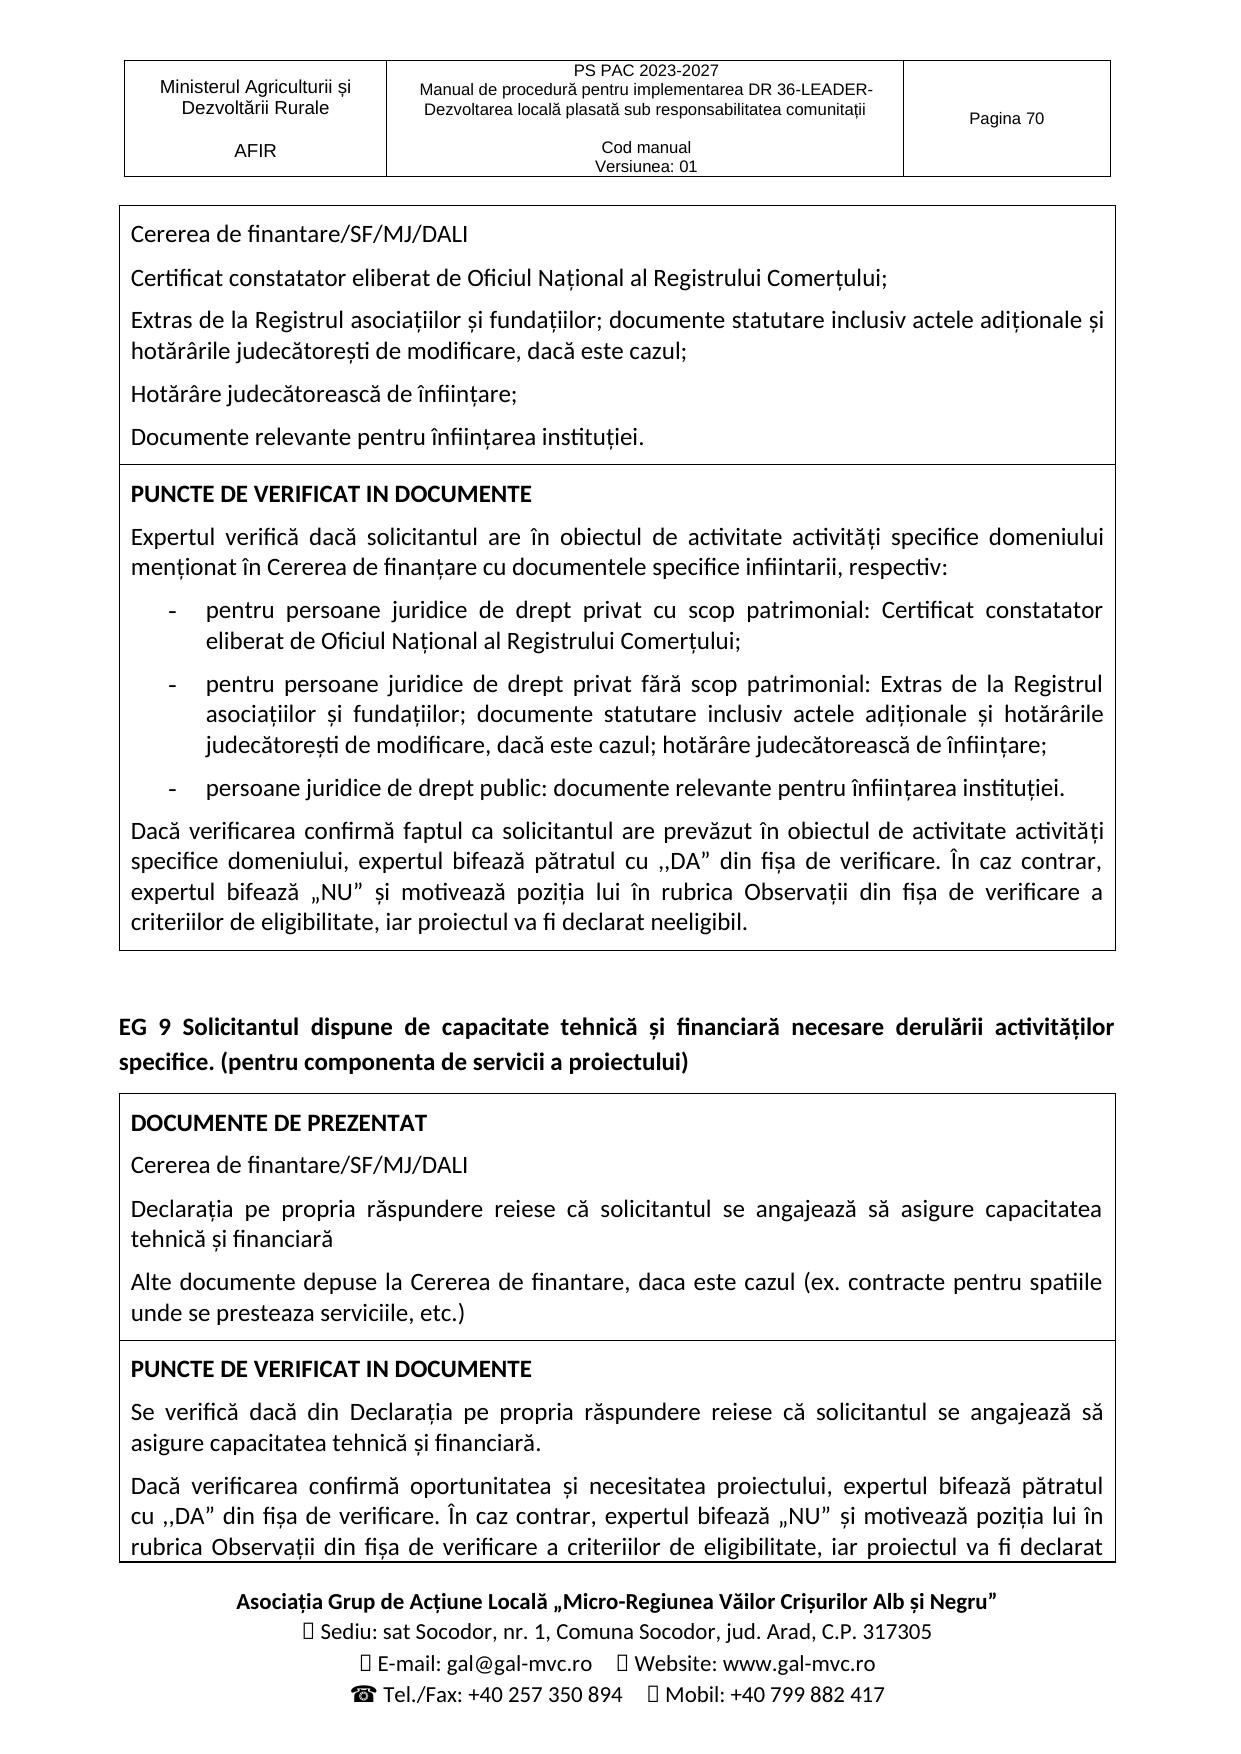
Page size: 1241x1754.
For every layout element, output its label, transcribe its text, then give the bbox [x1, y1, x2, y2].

text EG 9 Solicitantul dispune de capacitate tehnică și financiară necesare derulării activităților specifice. (pentru componenta de servicii a proiectului) [119, 1011, 1116, 1076]
table_header DOCUMENTE DE PREZENTAT Cererea de finantare/SF/MJ/DALI Declarația pe propria răspundere reiese că solicitantul se angajează să asigure capacitatea tehnică și financiară Alte documente depuse la Cererea de finantare, daca este cazul (ex. contracte pentru spatiile unde se presteaza serviciile, etc.) [120, 1094, 1115, 1340]
table_cell PUNCTE DE VERIFICAT IN DOCUMENTE Expertul verifică dacă solicitantul are în obiectul de activitate activități specifice domeniului menționat în Cererea de finanțare cu documentele specifice infiintarii, respectiv: pentru persoane juridice de drept privat cu scop patrimonial: Certificat constatator eliberat de Oficiul Național al Registrului Comerțului; pentru persoane juridice de drept privat fără scop patrimonial: Extras de la Registrul asociațiilor și fundațiilor; documente statutare inclusiv actele adiționale și hotărârile judecătorești de modificare, dacă este cazul; hotărâre judecătorească de înființare; persoane juridice de drept public: documente relevante pentru înființarea instituției. Dacă verificarea confirmă faptul ca solicitantul are prevăzut în obiectul de activitate activități specifice domeniului, expertul bifează pătratul cu ,,DA” din fişa de verificare. În caz contrar, expertul bifează „NU” și motivează poziția lui în rubrica Observații din fișa de verificare a criteriilor de eligibilitate, iar proiectul va fi declarat neeligibil. [120, 465, 1115, 949]
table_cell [120, 1341, 1115, 1561]
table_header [120, 206, 1115, 464]
